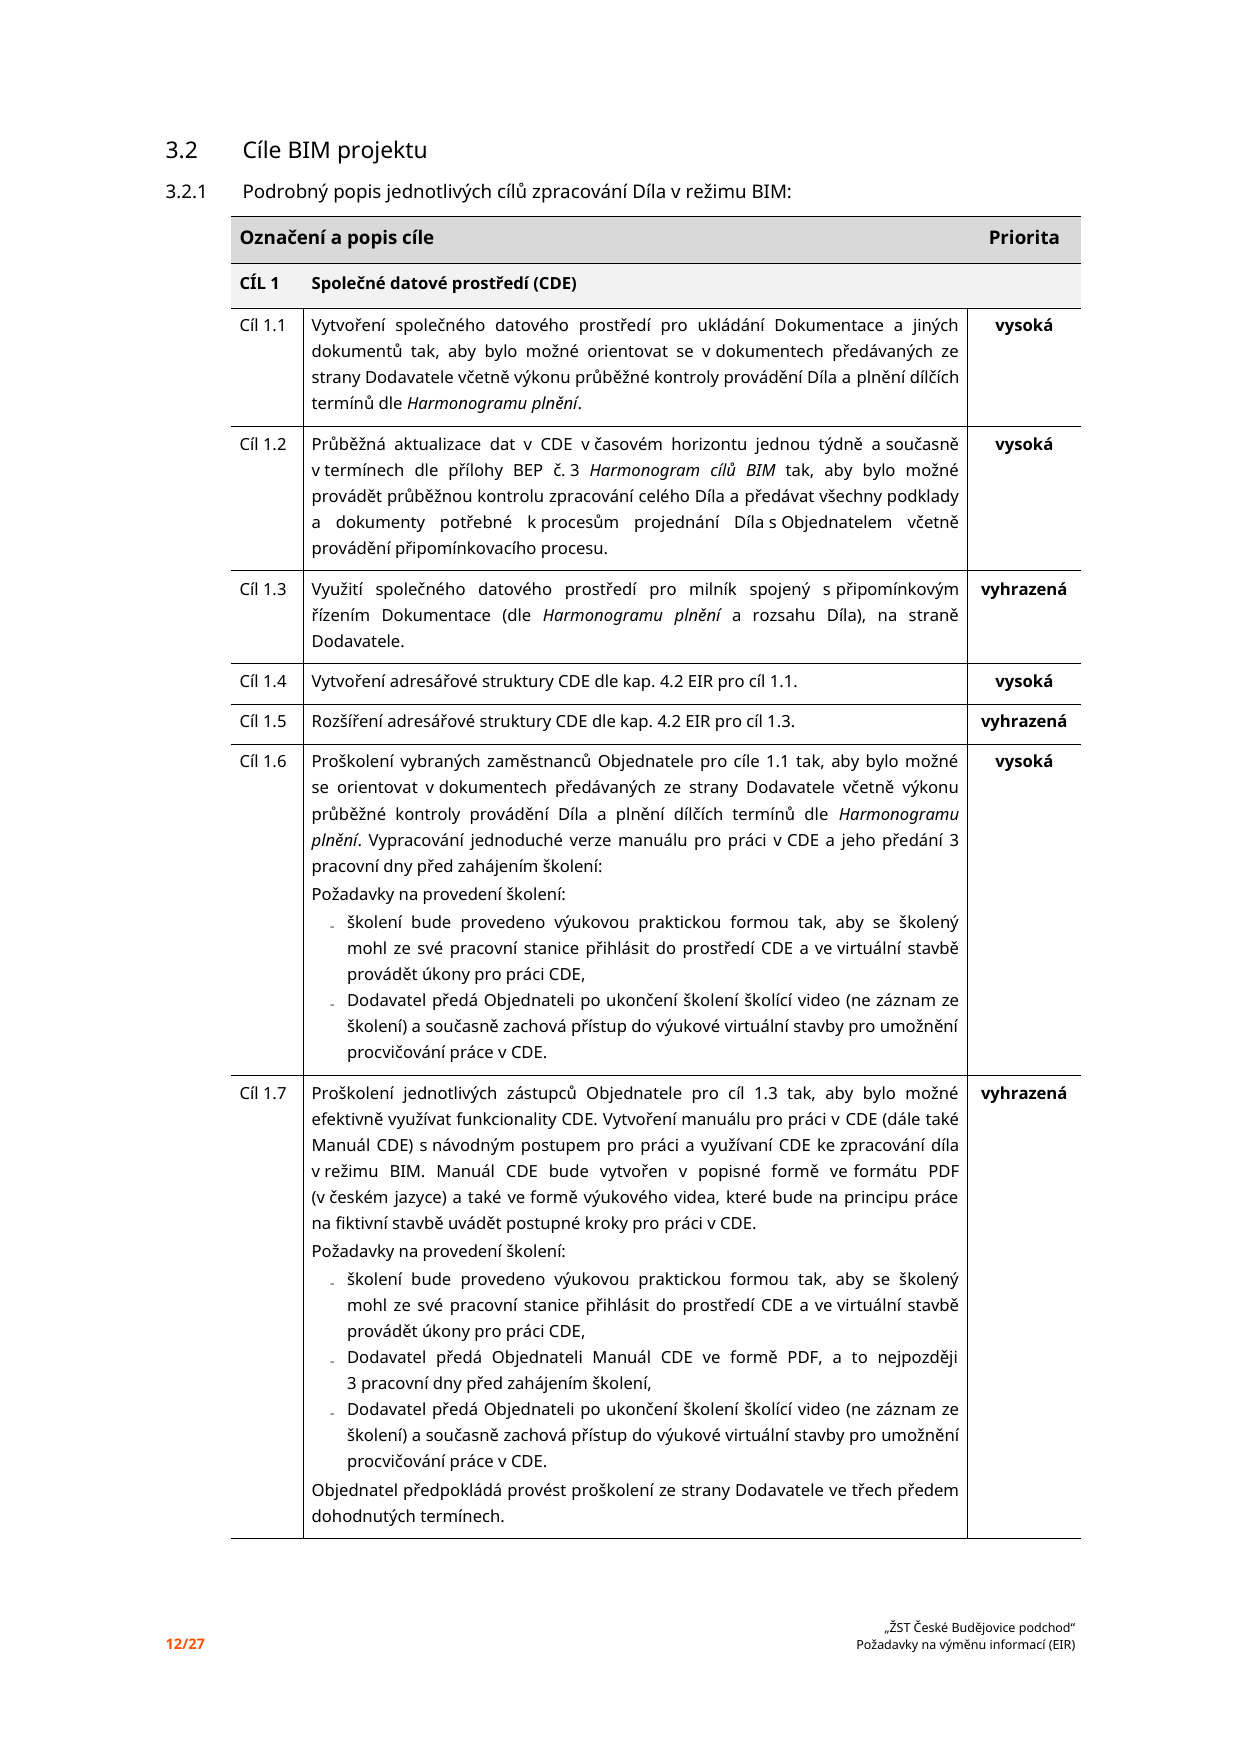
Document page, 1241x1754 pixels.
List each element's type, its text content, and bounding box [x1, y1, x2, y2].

table_cell vyhrazená [968, 705, 1081, 744]
table_header Priorita [967, 217, 1081, 263]
table_cell Využití společného datového prostředí pro milník spojený s připomínkovým řízením Dokumentace (dle Harmonogramu plnění a rozsahu Díla), na straně Dodavatele. [304, 571, 967, 663]
table_cell Cíl 1.4 [231, 664, 303, 704]
table_header Označení a popis cíle [231, 217, 967, 263]
table_cell Cíl 1.5 [231, 705, 303, 744]
table_cell vysoká [968, 664, 1081, 704]
table_cell Cíl 1.2 [231, 427, 303, 570]
table_cell Cíl 1.6 [231, 745, 303, 1074]
table_cell CÍL 1 [231, 264, 303, 307]
text Podrobný popis jednotlivých cílů zpracování Díla v režimu BIM: [165, 178, 1075, 203]
table_cell Vytvoření adresářové struktury CDE dle kap. 4.2 EIR pro cíl 1.1. [304, 664, 967, 704]
table_cell Cíl 1.1 [231, 309, 303, 426]
table_cell Průběžná aktualizace dat v CDE v časovém horizontu jednou týdně a současně v termínech dle přílohy BEP č. 3 Harmonogram cílů BIM tak, aby bylo možné provádět průběžnou kontrolu zpracování celého Díla a předávat všechny podklady a dokumenty potřebné k procesům projednání Díla s Objednatelem včetně provádění připomínkovacího procesu. [304, 427, 967, 570]
table_cell Společné datové prostředí (CDE) [303, 264, 967, 307]
table_cell Rozšíření adresářové struktury CDE dle kap. 4.2 EIR pro cíl 1.3. [304, 705, 967, 744]
table_cell vyhrazená [968, 571, 1081, 663]
table_cell vysoká [968, 309, 1081, 426]
table_cell vysoká [968, 427, 1081, 570]
table_cell vysoká [968, 745, 1081, 1074]
table_cell Cíl 1.3 [231, 571, 303, 663]
table_cell Vytvoření společného datového prostředí pro ukládání Dokumentace a jiných dokumentů tak, aby bylo možné orientovat se v dokumentech předávaných ze strany Dodavatele včetně výkonu průběžné kontroly provádění Díla a plnění dílčích termínů dle Harmonogramu plnění. [304, 309, 967, 426]
table_cell vyhrazená [968, 1076, 1081, 1538]
table_cell Proškolení vybraných zaměstnanců Objednatele pro cíle 1.1 tak, aby bylo možné se orientovat v dokumentech předávaných ze strany Dodavatele včetně výkonu průběžné kontroly provádění Díla a plnění dílčích termínů dle Harmonogramu plnění. Vypracování jednoduché verze manuálu pro práci v CDE a jeho předání 3 pracovní dny před zahájením školení: Požadavky na provedení školení: školení bude provedeno výukovou praktickou formou tak, aby se školený mohl ze své pracovní stanice přihlásit do prostředí CDE a ve virtuální stavbě provádět úkony pro práci CDE, Dodavatel předá Objednateli po ukončení školení školící video (ne záznam ze školení) a současně zachová přístup do výukové virtuální stavby pro umožnění procvičování práce v CDE. [304, 745, 967, 1074]
table_cell Proškolení jednotlivých zástupců Objednatele pro cíl 1.3 tak, aby bylo možné efektivně využívat funkcionality CDE. Vytvoření manuálu pro práci v CDE (dále také Manuál CDE) s návodným postupem pro práci a využívaní CDE ke zpracování díla v režimu BIM. Manuál CDE bude vytvořen v popisné formě ve formátu PDF (v českém jazyce) a také ve formě výukového videa, které bude na principu práce na fiktivní stavbě uvádět postupné kroky pro práci v CDE. Požadavky na provedení školení: školení bude provedeno výukovou praktickou formou tak, aby se školený mohl ze své pracovní stanice přihlásit do prostředí CDE a ve virtuální stavbě provádět úkony pro práci CDE, Dodavatel předá Objednateli Manuál CDE ve formě PDF, a to nejpozději 3 pracovní dny před zahájením školení, Dodavatel předá Objednateli po ukončení školení školící video (ne záznam ze školení) a současně zachová přístup do výukové virtuální stavby pro umožnění procvičování práce v CDE. Objednatel předpokládá provést proškolení ze strany Dodavatele ve třech předem dohodnutých termínech. [304, 1076, 967, 1538]
table_cell [967, 264, 1081, 307]
text Cíle BIM projektu [165, 134, 1075, 166]
table_cell Cíl 1.7 [231, 1076, 303, 1538]
